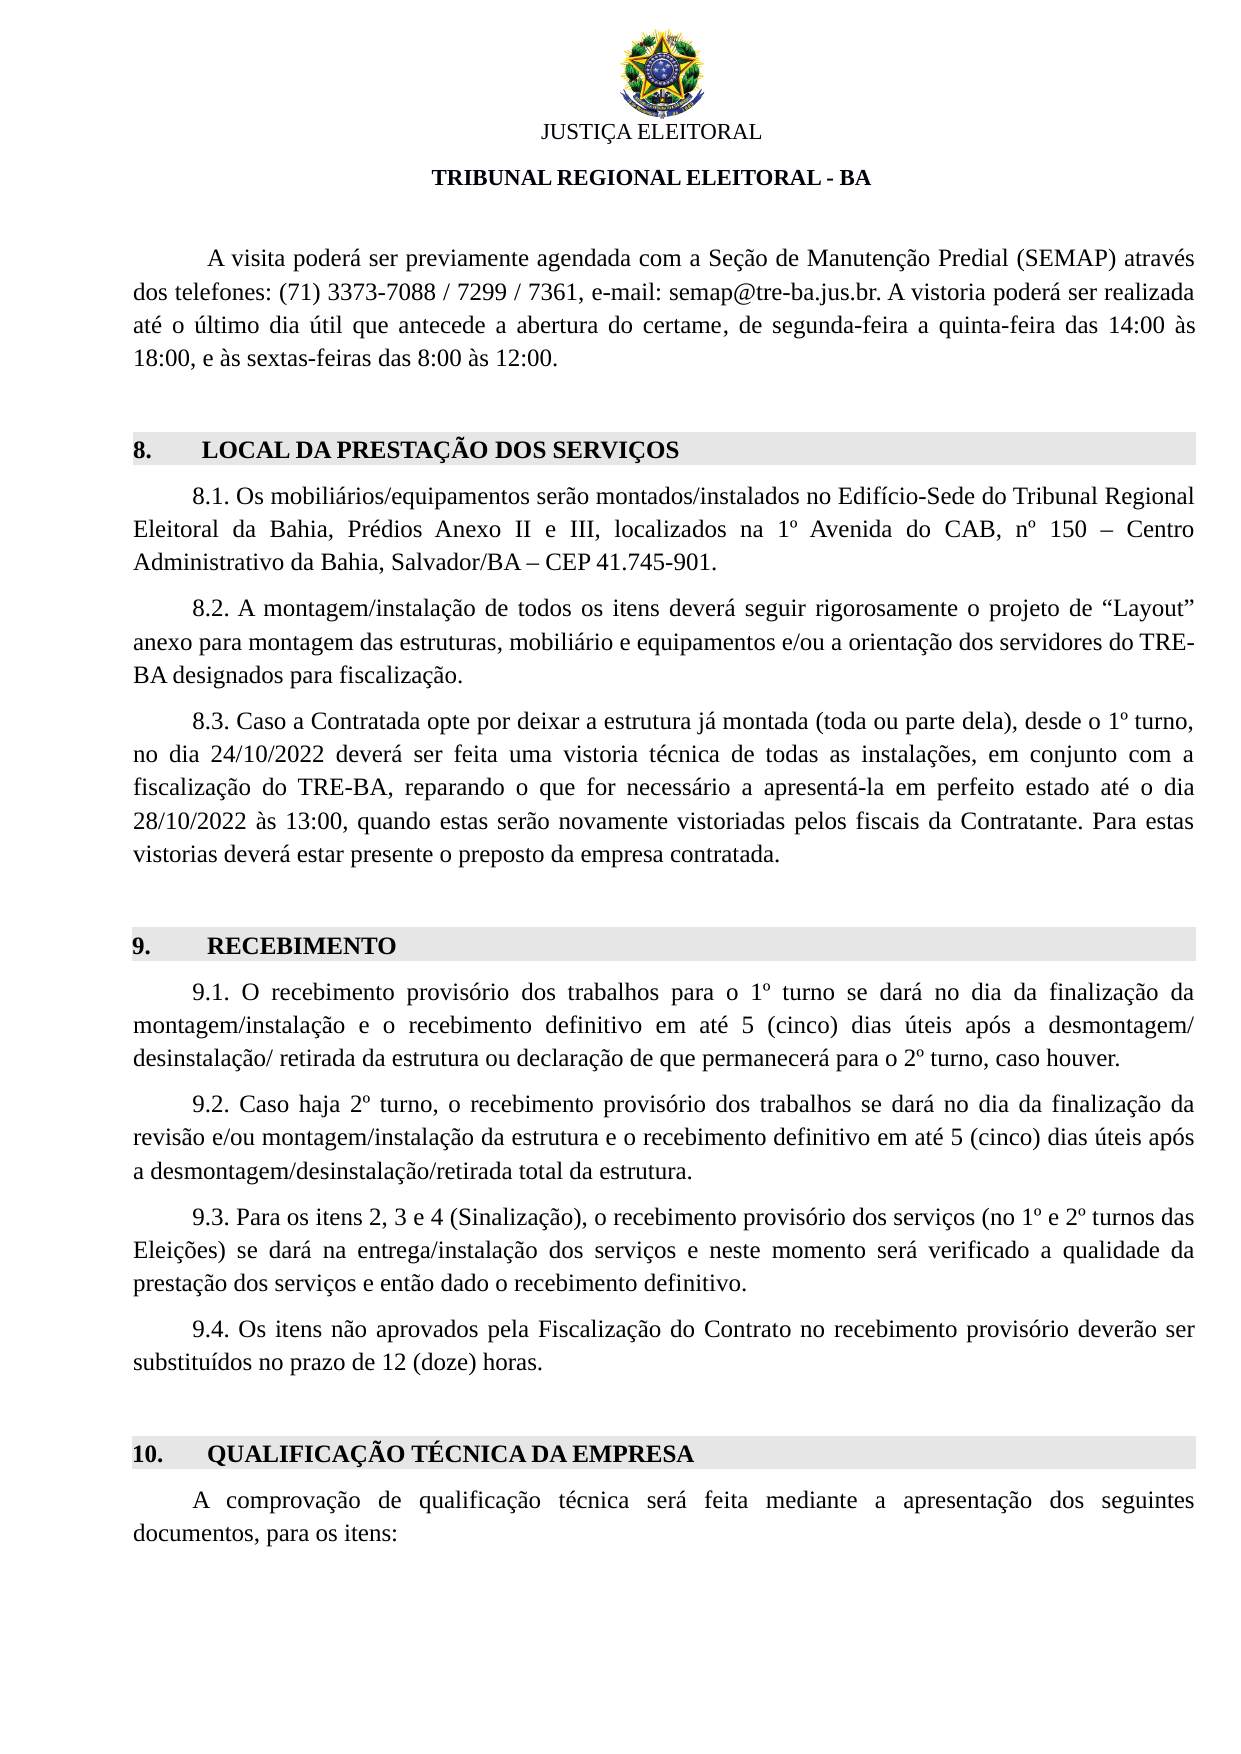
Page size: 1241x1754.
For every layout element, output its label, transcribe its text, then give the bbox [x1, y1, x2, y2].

text 8.3. Caso a Contratada opte por deixar a estrutura já montada (toda ou parte dela), desde o 1º turno, no dia 24/10/2022 deverá ser feita uma vistoria técnica de todas as instalações, em conjunto com a fiscalização do TRE-BA, reparando o que for necessário a apresentá-la em perfeito estado até o dia 28/10/2022 às 13:00, quando estas serão novamente vistoriadas pelos fiscais da Contratante. Para estas vistorias deverá estar presente o preposto da empresa contratada. [133, 702, 1196, 869]
list QUALIFICAÇÃO TÉCNICA DA EMPRESA [132, 1436, 1196, 1469]
text A visita poderá ser previamente agendada com a Seção de Manutenção Predial (SEMAP) através dos telefones: (71) 3373-7088 / 7299 / 7361, e-mail: semap@tre-ba.jus.br. A vistoria poderá ser realizada até o último dia útil que antecede a abertura do certame, de segunda-feira a quinta-feira das 14:00 às 18:00, e às sextas-feiras das 8:00 às 12:00. [133, 240, 1196, 373]
text 9.3. Para os itens 2, 3 e 4 (Sinalização), o recebimento provisório dos serviços (no 1º e 2º turnos das Eleições) se dará na entrega/instalação dos serviços e neste momento será verificado a qualidade da prestação dos serviços e então dado o recebimento definitivo. [133, 1198, 1196, 1298]
text 9.1. O recebimento provisório dos trabalhos para o 1º turno se dará no dia da finalização da montagem/instalação e o recebimento definitivo em até 5 (cinco) dias úteis após a desmontagem/ desinstalação/ retirada da estrutura ou declaração de que permanecerá para o 2º turno, caso houver. [133, 973, 1196, 1073]
list RECEBIMENTO [132, 927, 1196, 961]
text 8.1. Os mobiliários/equipamentos serão montados/instalados no Edifício-Sede do Tribunal Regional Eleitoral da Bahia, Prédios Anexo II e III, localizados na 1º Avenida do CAB, nº 150 – Centro Administrativo da Bahia, Salvador/BA – CEP 41.745-901. [133, 477, 1196, 577]
text 9.2. Caso haja 2º turno, o recebimento provisório dos trabalhos se dará no dia da finalização da revisão e/ou montagem/instalação da estrutura e o recebimento definitivo em até 5 (cinco) dias úteis após a desmontagem/desinstalação/retirada total da estrutura. [133, 1086, 1196, 1186]
text 8. LOCAL DA PRESTAÇÃO DOS SERVIÇOS [133, 432, 1196, 465]
text 8.2. A montagem/instalação de todos os itens deverá seguir rigorosamente o projeto de “Layout” anexo para montagem das estruturas, mobiliário e equipamentos e/ou a orientação dos servidores do TRE-BA designados para fiscalização. [133, 590, 1196, 690]
text A comprovação de qualificação técnica será feita mediante a apresentação dos seguintes documentos, para os itens: [133, 1482, 1196, 1548]
text 9.4. Os itens não aprovados pela Fiscalização do Contrato no recebimento provisório deverão ser substituídos no prazo de 12 (doze) horas. [133, 1311, 1196, 1377]
